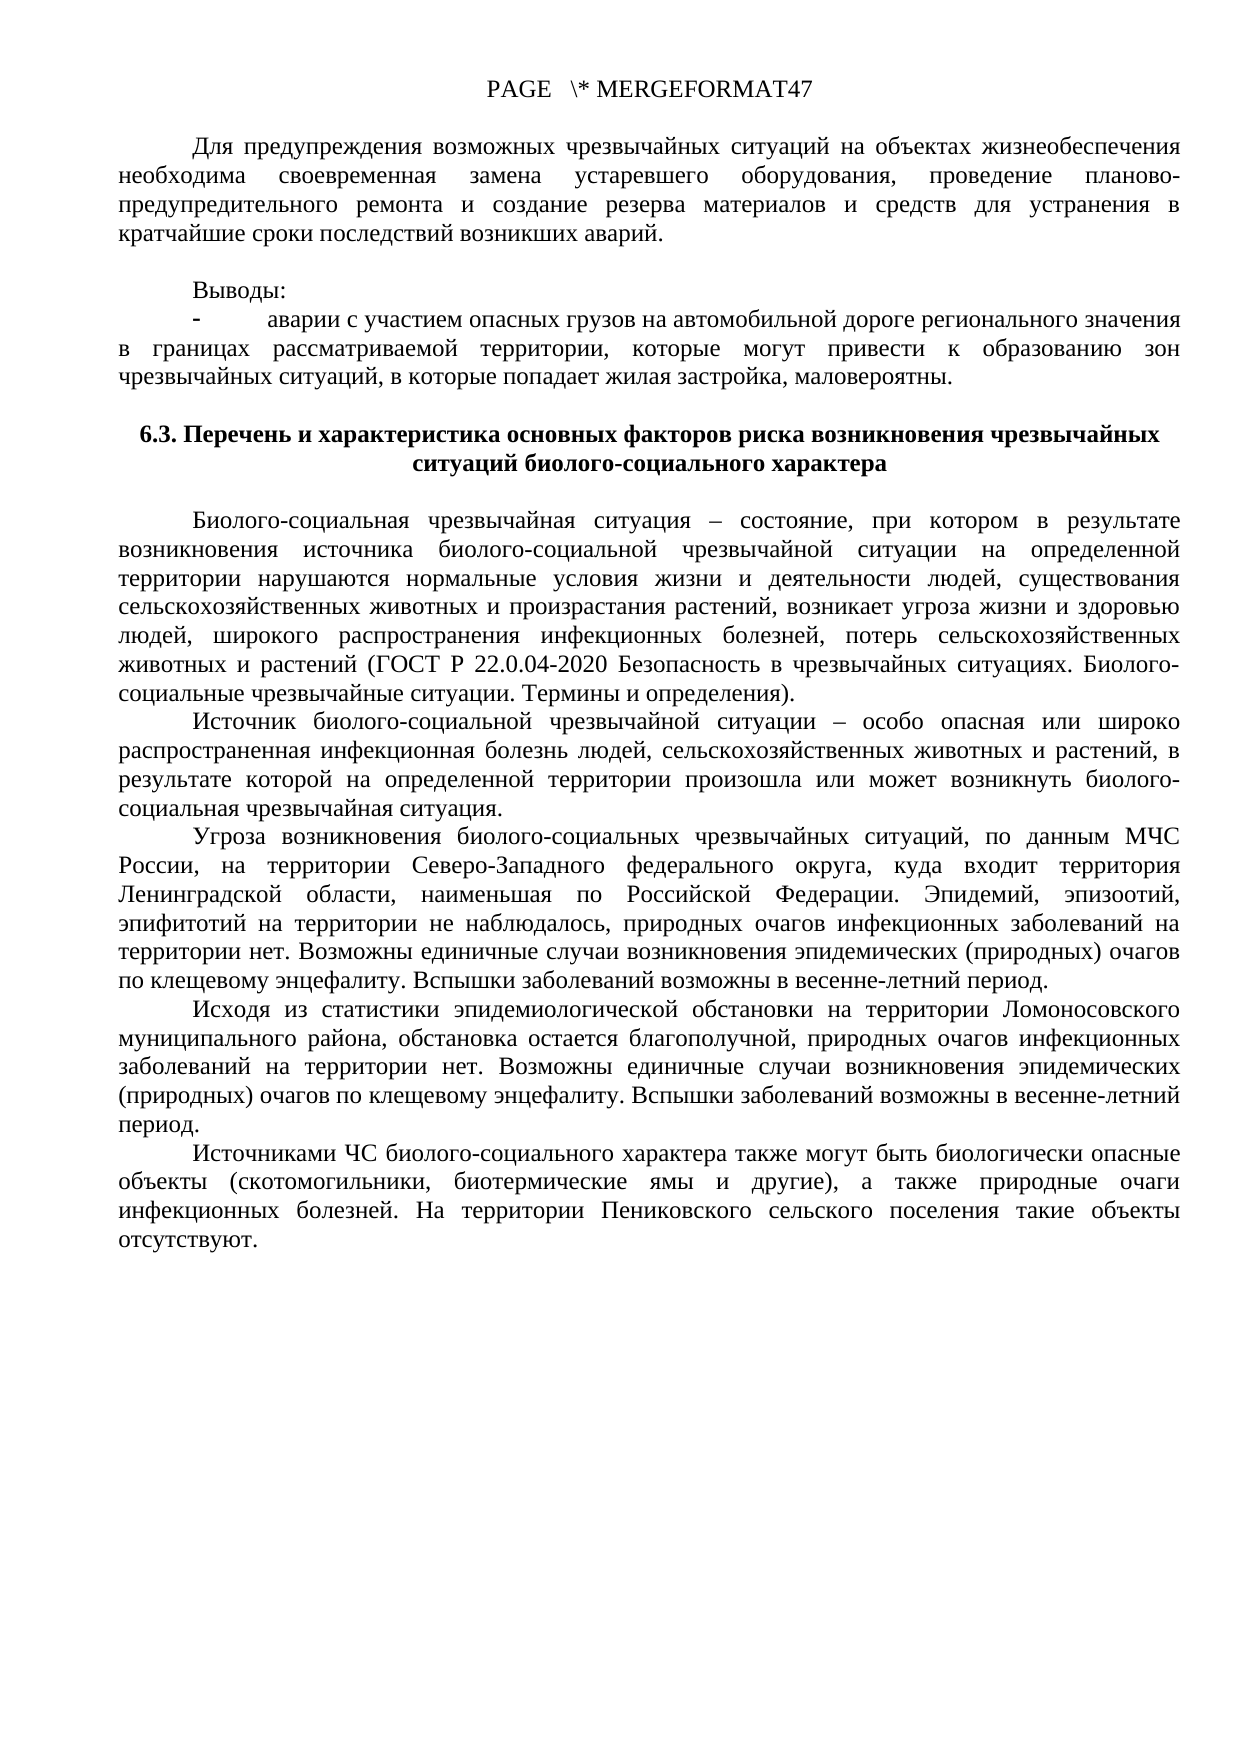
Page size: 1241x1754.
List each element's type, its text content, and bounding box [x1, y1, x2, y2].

text Биолого-социальная чрезвычайная ситуация – состояние, при котором в результате возникновения источника биолого-социальной чрезвычайной ситуации на определенной территории нарушаются нормальные условия жизни и деятельности людей, существования сельскохозяйственных животных и произрастания растений, возникает угроза жизни и здоровью людей, широкого распространения инфекционных болезней, потерь сельскохозяйственных животных и растений (ГОСТ Р 22.0.04-2020 Безопасность в чрезвычайных ситуациях. Биолого-социальные чрезвычайные ситуации. Термины и определения). [118, 505, 1181, 706]
subtitle 6.3. Перечень и характеристика основных факторов риска возникновения чрезвычайных ситуаций биолого-социального характера [118, 419, 1181, 476]
text Источниками ЧС биолого-социального характера также могут быть биологически опасные объекты (скотомогильники, биотермические ямы и другие), а также природные очаги инфекционных болезней. На территории Пениковского сельского поселения такие объекты отсутствуют. [118, 1138, 1181, 1253]
list аварии с участием опасных грузов на автомобильной дороге регионального значения в границах рассматриваемой территории, которые могут привести к образованию зон чрезвычайных ситуаций, в которые попадает жилая застройка, маловероятны. [118, 304, 1181, 390]
text Угроза возникновения биолого-социальных чрезвычайных ситуаций, по данным МЧС России, на территории Северо-Западного федерального округа, куда входит территория Ленинградской области, наименьшая по Российской Федерации. Эпидемий, эпизоотий, эпифитотий на территории не наблюдалось, природных очагов инфекционных заболеваний на территории нет. Возможны единичные случаи возникновения эпидемических (природных) очагов по клещевому энцефалиту. Вспышки заболеваний возможны в весенне-летний период. [118, 821, 1181, 994]
text Выводы: [118, 275, 1181, 304]
text Источник биолого-социальной чрезвычайной ситуации – особо опасная или широко распространенная инфекционная болезнь людей, сельскохозяйственных животных и растений, в результате которой на определенной территории произошла или может возникнуть биолого-социальная чрезвычайная ситуация. [118, 706, 1181, 821]
text Исходя из статистики эпидемиологической обстановки на территории Ломоносовского муниципального района, обстановка остается благополучной, природных очагов инфекционных заболеваний на территории нет. Возможны единичные случаи возникновения эпидемических (природных) очагов по клещевому энцефалиту. Вспышки заболеваний возможны в весенне-летний период. [118, 994, 1181, 1138]
text Для предупреждения возможных чрезвычайных ситуаций на объектах жизнеобеспечения необходима своевременная замена устаревшего оборудования, проведение планово-предупредительного ремонта и создание резерва материалов и средств для устранения в кратчайшие сроки последствий возникших аварий. [118, 131, 1181, 246]
